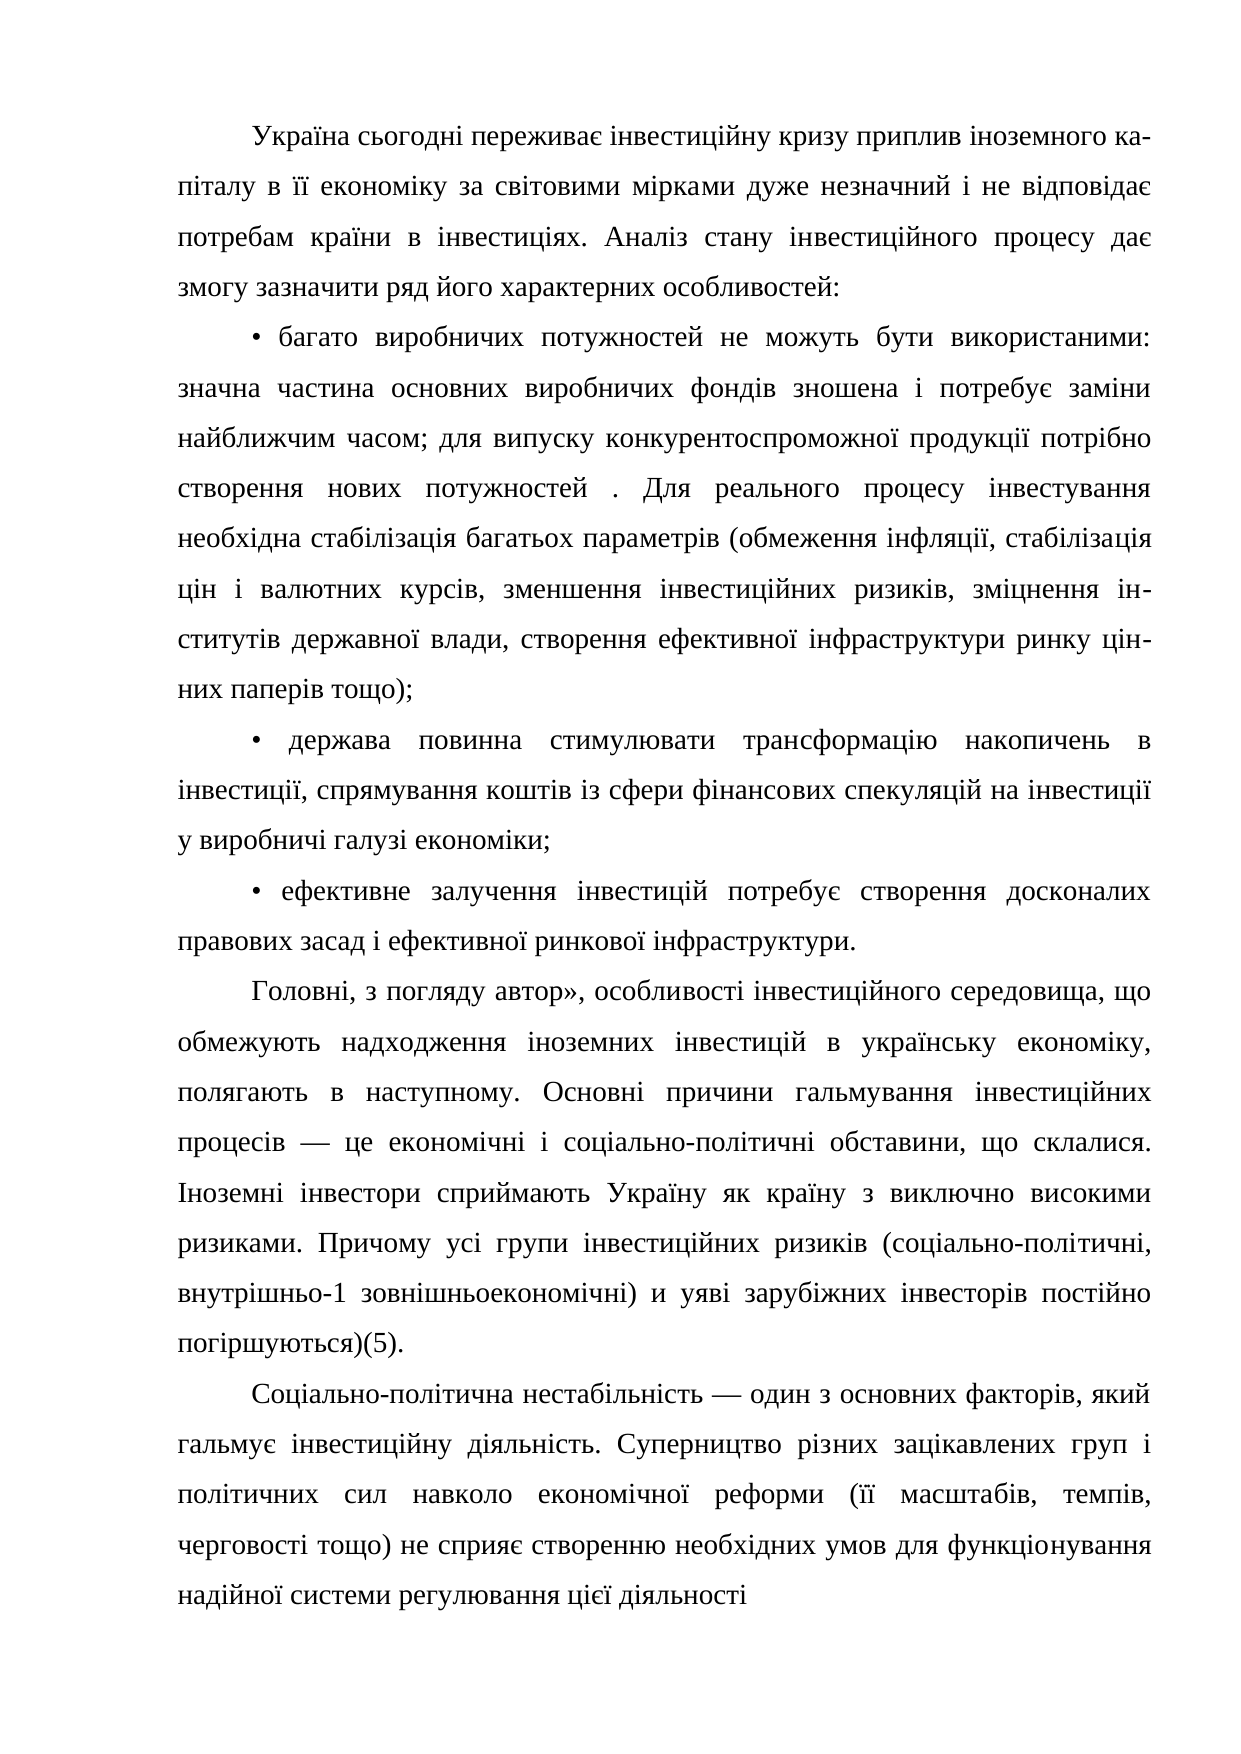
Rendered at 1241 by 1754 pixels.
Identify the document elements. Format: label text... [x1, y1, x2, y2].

text Соціально-політична нестабільність — один з основних факторів, який гальмує інвестиційну діяльність. Суперництво різних зацікавлених груп і політичних сил навколо економічної реформи (її масштабів, темпів, черговості тощо) не сприяє створенню необхідних умов для функціонування надійної системи регулювання цієї діяльності [177, 1376, 1152, 1611]
text Головні, з погляду автор», особливості інвестиційного середовища, що обмежують надходження іноземних інвестицій в українську економіку, полягають в наступному. Основні причини гальмування інвестиційних процесів — це економічні і соціально-політичні обставини, що склалися. Іноземні інвестори сприймають Україну як країну з виключно високими ризиками. Причому усі групи інвестиційних ризиків (соціально-політичні, внутрішньо-1 зовнішньоекономічні) и уяві зарубіжних інвесторів постійно погіршуються)(5). [177, 973, 1152, 1359]
text • держава повинна стимулювати трансформацію накопичень в інвестиції, спрямування коштів із сфери фінансових спекуляцій на інвестиції у виробничі галузі економіки; [177, 722, 1152, 856]
text • багато виробничих потужностей не можуть бути використаними: значна частина основних виробничих фондів зношена і потребує заміни найближчим часом; для випуску конкурентоспроможної продукції потрібно створення нових потужностей . Для реального процесу інвестування необхідна стабілізація багатьох параметрів (обмеження інфляції, стабілізація цін і валютних курсів, зменшення інвестиційних ризиків, зміцнення інститутів державної влади, створення ефективної інфраструктури ринку цінних паперів тощо); [177, 319, 1152, 705]
text • ефективне залучення інвестицій потребує створення досконалих правових засад і ефективної ринкової інфраструктури. [177, 873, 1152, 957]
text Україна сьогодні переживає інвестиційну кризу приплив іноземного ка-піталу в її економіку за світовими мірками дуже незначний і не відповідає потребам країни в інвестиціях. Аналіз стану інвестиційного процесу дає змогу зазначити ряд його характерних особливостей: [177, 118, 1152, 303]
